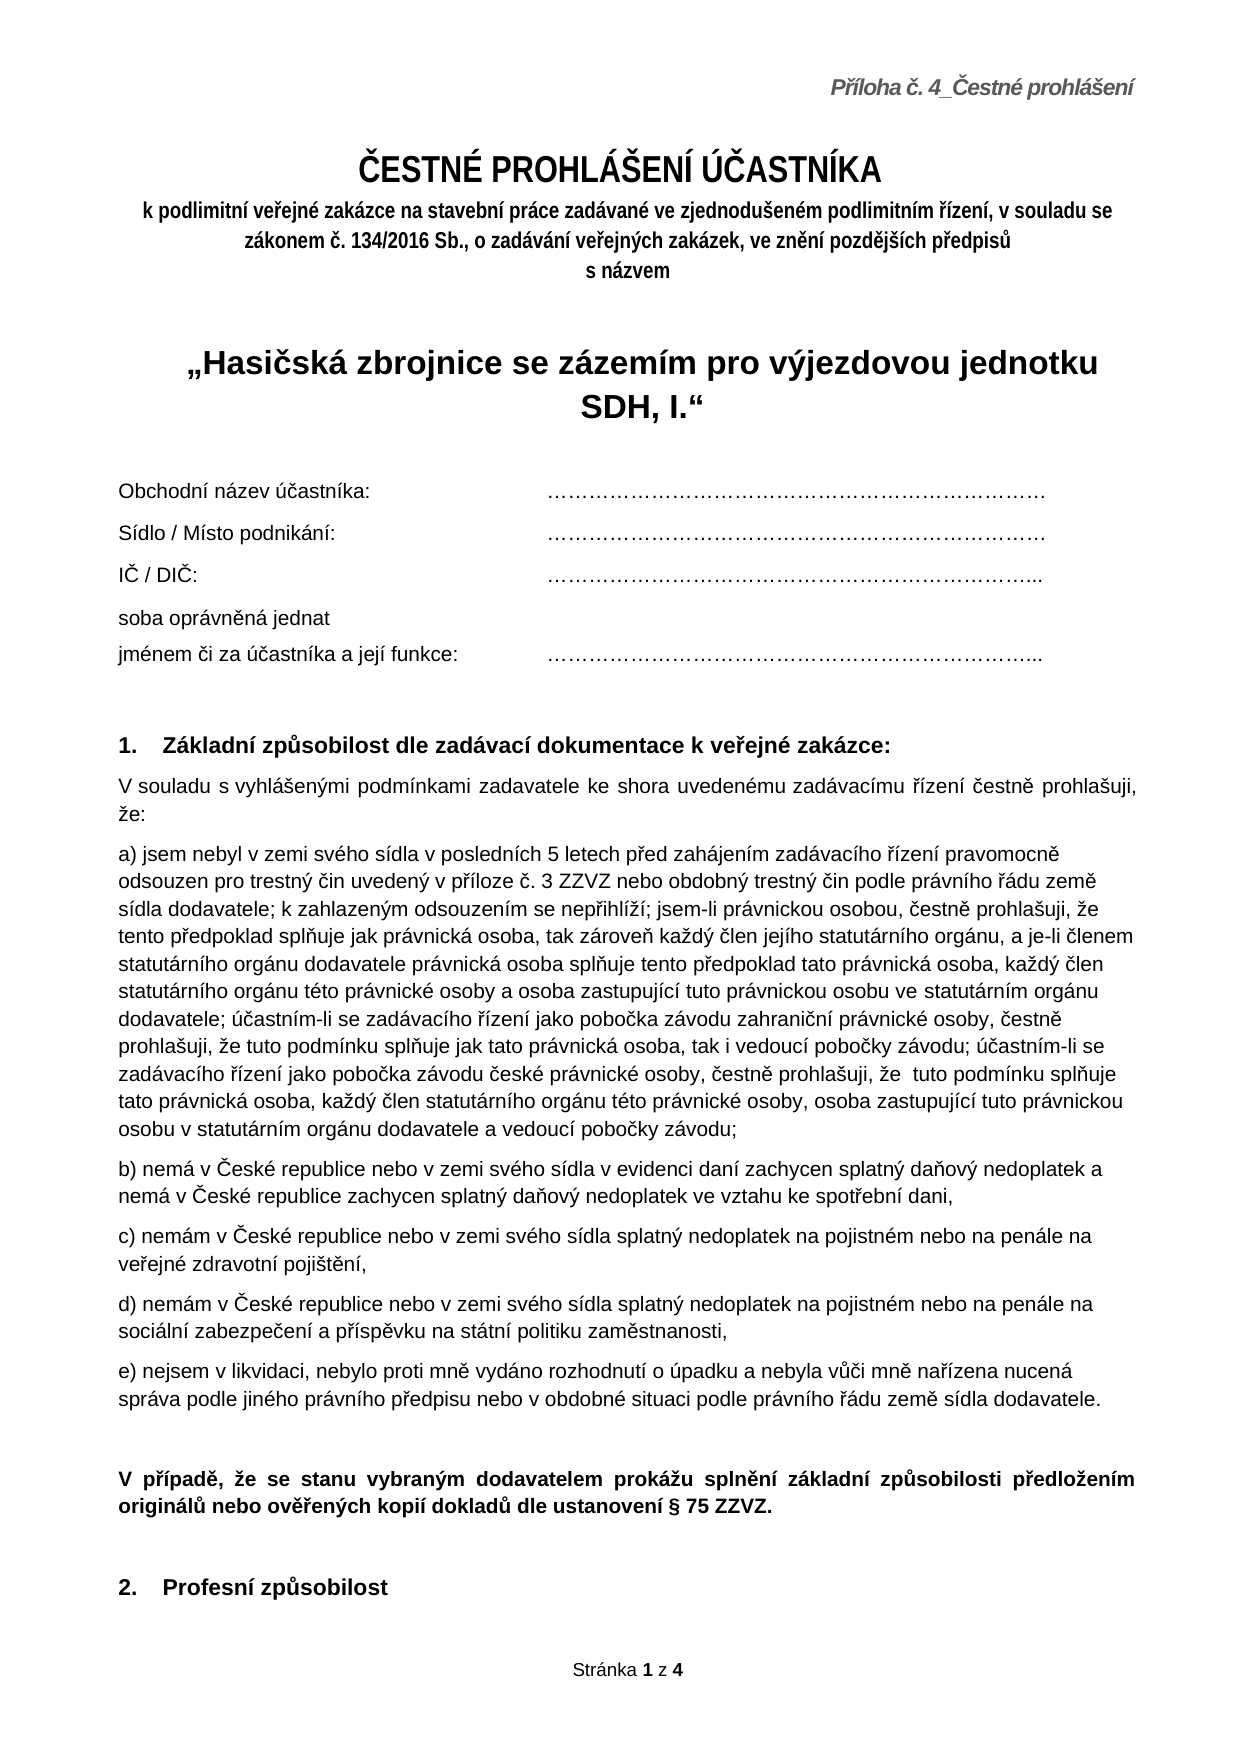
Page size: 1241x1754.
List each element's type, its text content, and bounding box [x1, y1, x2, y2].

text Obchodní název účastníka: ……………………………………………………………… [118, 479, 1137, 503]
text d) nemám v České republice nebo v zemi svého sídla splatný nedoplatek na pojistném nebo na penále na sociální zabezpečení a příspěvku na státní politiku zaměstnanosti, [118, 1292, 1137, 1343]
text a) jsem nebyl v zemi svého sídla v posledních 5 letech před zahájením zadávacího řízení pravomocně odsouzen pro trestný čin uvedený v příloze č. 3 ZZVZ nebo obdobný trestný čin podle právního řádu země sídla dodavatele; k zahlazeným odsouzením se nepřihlíží; jsem-li právnickou osobou, čestně prohlašuji, že tento předpoklad splňuje jak právnická osoba, tak zároveň každý člen jejího statutárního orgánu, a je-li členem statutárního orgánu dodavatele právnická osoba splňuje tento předpoklad tato právnická osoba, každý člen statutárního orgánu této právnické osoby a osoba zastupující tuto právnickou osobu ve statutárním orgánu dodavatele; účastním-li se zadávacího řízení jako pobočka závodu zahraniční právnické osoby, čestně prohlašuji, že tuto podmínku splňuje jak tato právnická osoba, tak i vedoucí pobočky závodu; účastním-li se zadávacího řízení jako pobočka závodu české právnické osoby, čestně prohlašuji, že tuto podmínku splňuje tato právnická osoba, každý člen statutárního orgánu této právnické osoby, osoba zastupující tuto právnickou osobu v statutárním orgánu dodavatele a vedoucí pobočky závodu; [118, 842, 1137, 1141]
subtitle k podlimitní veřejné zakázce na stavební práce zadávané ve zjednodušeném podlimitním řízení, v souladu se zákonem č. 134/2016 Sb., o zadávání veřejných zakázek, ve znění pozdějších předpisů [118, 197, 1137, 254]
text V případě, že se stanu vybraným dodavatelem prokážu splnění základní způsobilosti předložením originálů nebo ověřených kopií dokladů dle ustanovení § 75 ZZVZ. [118, 1467, 1137, 1518]
subtitle „Hasičská zbrojnice se zázemím pro výjezdovou jednotku SDH, I.“ [148, 343, 1137, 425]
text Sídlo / Místo podnikání: ……………………………………………………………… [118, 521, 1137, 545]
text b) nemá v České republice nebo v zemi svého sídla v evidenci daní zachycen splatný daňový nedoplatek a nemá v České republice zachycen splatný daňový nedoplatek ve vztahu ke spotřební dani, [118, 1157, 1137, 1208]
text c) nemám v České republice nebo v zemi svého sídla splatný nedoplatek na pojistném nebo na penále na veřejné zdravotní pojištění, [118, 1224, 1137, 1276]
text soba oprávněná jednat jménem či za účastníka a její funkce: ……………………………………………………………... [118, 606, 1137, 665]
subtitle Čestné prohlášení účastníka [103, 148, 1137, 191]
subtitle s názvem [118, 257, 1137, 284]
subtitle Profesní způsobilost [118, 1574, 1137, 1601]
subtitle Základní způsobilost dle zadávací dokumentace k veřejné zakázce: [118, 732, 1137, 758]
text e) nejsem v likvidaci, nebylo proti mně vydáno rozhodnutí o úpadku a nebyla vůči mně nařízena nucená správa podle jiného právního předpisu nebo v obdobné situaci podle právního řádu země sídla dodavatele. [118, 1359, 1137, 1411]
text IČ / DIČ: ……………………………………………………………... [118, 563, 1137, 587]
text V souladu s vyhlášenými podmínkami zadavatele ke shora uvedenému zadávacímu řízení čestně prohlašuji, že: [118, 774, 1137, 826]
